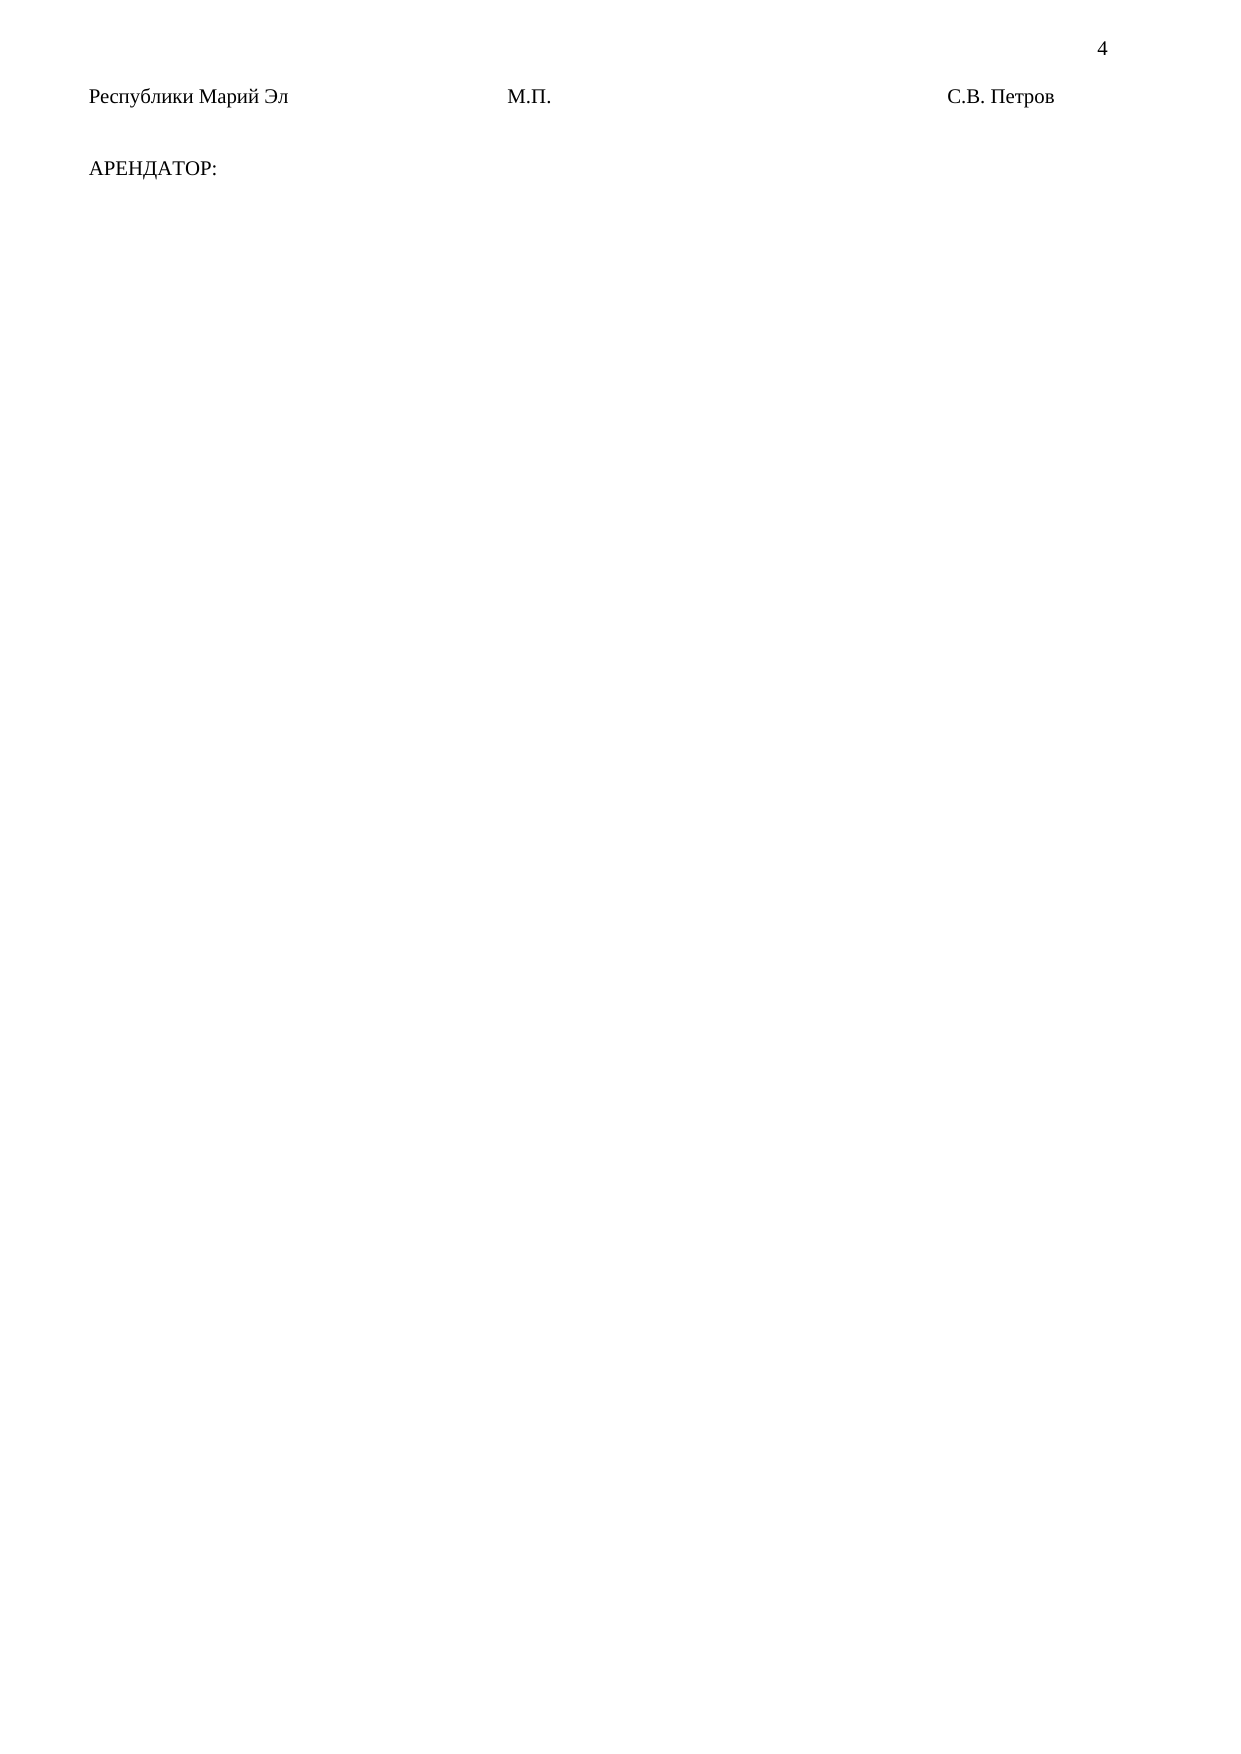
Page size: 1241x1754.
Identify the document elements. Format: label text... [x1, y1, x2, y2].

text АРЕНДАТОР: [88, 156, 1107, 180]
text Республики Марий Эл М.П. С.В. Петров [88, 83, 1107, 108]
